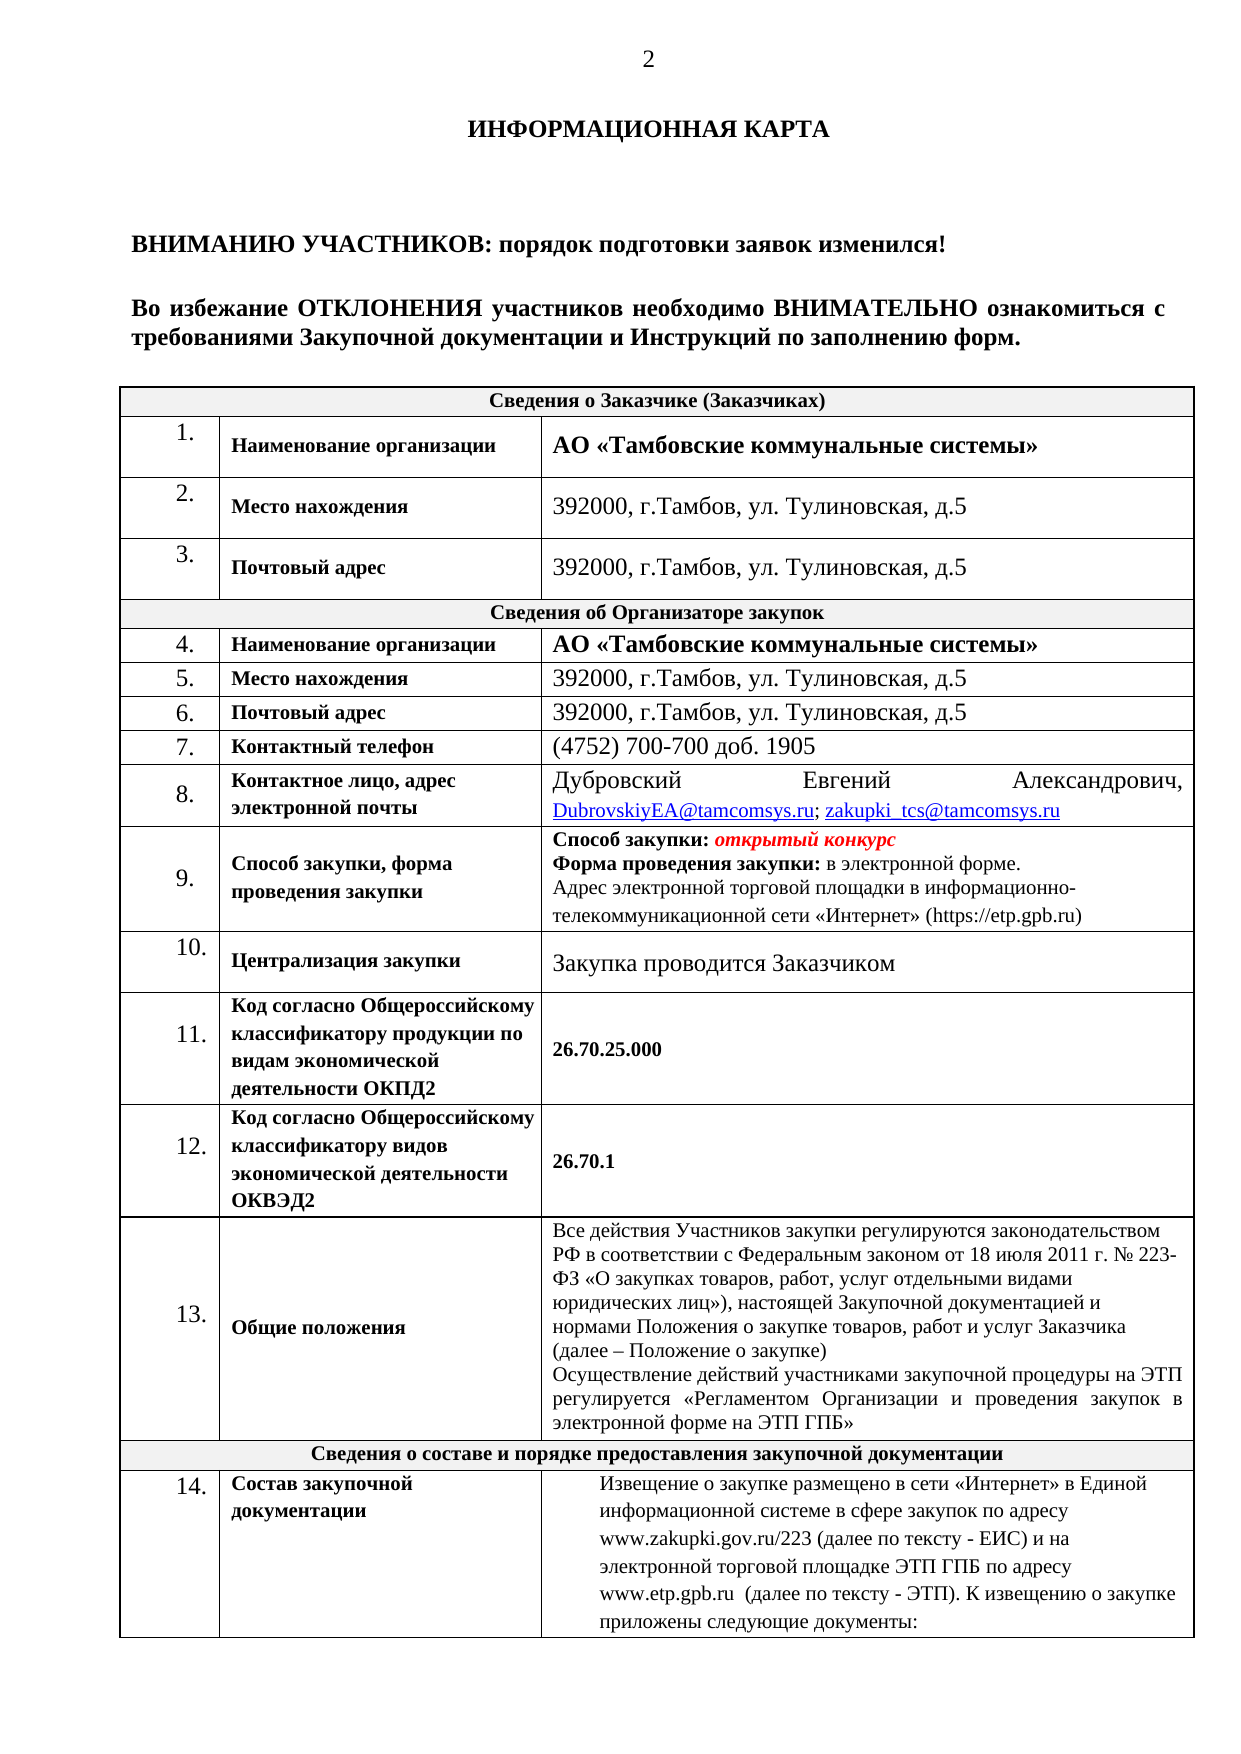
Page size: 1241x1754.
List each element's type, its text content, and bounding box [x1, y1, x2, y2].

table_cell [121, 539, 219, 599]
table_cell 392000, г.Тамбов, ул. Тулиновская, д.5 [542, 663, 1193, 696]
table_cell [121, 765, 219, 826]
text Во избежание ОТКЛОНЕНИЯ участников необходимо ВНИМАТЕЛЬНО ознакомиться с требованиями Закупочной документации и Инструкций по заполнению форм. [131, 293, 1166, 351]
table_cell [121, 478, 219, 538]
table_cell Код согласно Общероссийскому классификатору видов экономической деятельности ОКВЭД2 [220, 1105, 541, 1216]
table_cell [121, 932, 219, 992]
table_cell Закупка проводится Заказчиком [542, 932, 1193, 992]
table_cell АО «Тамбовские коммунальные системы» [542, 417, 1193, 477]
text ИНФОРМАЦИОННАЯ КАРТА [131, 114, 1166, 143]
table_cell Централизация закупки [220, 932, 541, 992]
table_cell Наименование организации [220, 417, 541, 477]
text ВНИМАНИЮ УЧАСТНИКОВ: порядок подготовки заявок изменился! [131, 229, 1166, 258]
table_cell 26.70.25.000 [542, 993, 1193, 1104]
table_cell Код согласно Общероссийскому классификатору продукции по видам экономической деятельности ОКПД2 [220, 993, 541, 1104]
table_cell Сведения о составе и порядке предоставления закупочной документации [121, 1441, 1193, 1470]
table_cell Дубровский Евгений Александрович, DubrovskiyEA@tamcomsys.ru; zakupki_tcs@tamcomsys.ru [542, 765, 1193, 826]
table_cell Место нахождения [220, 478, 541, 538]
table_cell Контактный телефон [220, 731, 541, 764]
table_cell [121, 731, 219, 764]
table_cell 392000, г.Тамбов, ул. Тулиновская, д.5 [542, 697, 1193, 730]
table_cell Общие положения [220, 1218, 541, 1440]
table_cell [121, 417, 219, 477]
table_cell Место нахождения [220, 663, 541, 696]
table_cell 392000, г.Тамбов, ул. Тулиновская, д.5 [542, 539, 1193, 599]
table_header Сведения о Заказчике (Заказчиках) [121, 388, 1193, 416]
table_cell Способ закупки: открытый конкурс Форма проведения закупки: в электронной форме. Адрес электронной торговой площадки в информационно-телекоммуникационной сети «Интернет» (https://etp.gpb.ru) [542, 827, 1193, 931]
table_cell Все действия Участников закупки регулируются законодательством РФ в соответствии с Федеральным законом от 18 июля 2011 г. № 223-ФЗ «О закупках товаров, работ, услуг отдельными видами юридических лиц»), настоящей Закупочной документацией и нормами Положения о закупке товаров, работ и услуг Заказчика (далее – Положение о закупке) Осуществление действий участниками закупочной процедуры на ЭТП регулируется «Регламентом Организации и проведения закупок в электронной форме на ЭТП ГПБ» [542, 1218, 1193, 1440]
table_cell Почтовый адрес [220, 539, 541, 599]
table_cell (4752) 700-700 доб. 1905 [542, 731, 1193, 764]
table_cell 392000, г.Тамбов, ул. Тулиновская, д.5 [542, 478, 1193, 538]
table_cell [121, 629, 219, 662]
table_cell Сведения об Организаторе закупок [121, 600, 1193, 628]
table_cell АО «Тамбовские коммунальные системы» [542, 629, 1193, 662]
table_cell [121, 1105, 219, 1216]
table_cell Наименование организации [220, 629, 541, 662]
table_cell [542, 1471, 1193, 1637]
table_cell Почтовый адрес [220, 697, 541, 730]
table_cell Контактное лицо, адрес электронной почты [220, 765, 541, 826]
table_cell [121, 697, 219, 730]
table_cell [121, 1471, 219, 1637]
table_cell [220, 1471, 541, 1637]
table_cell [121, 1218, 219, 1440]
table_cell Способ закупки, форма проведения закупки [220, 827, 541, 931]
table_cell 26.70.1 [542, 1105, 1193, 1216]
table_cell [121, 663, 219, 696]
table_cell [121, 827, 219, 931]
table_cell [121, 993, 219, 1104]
